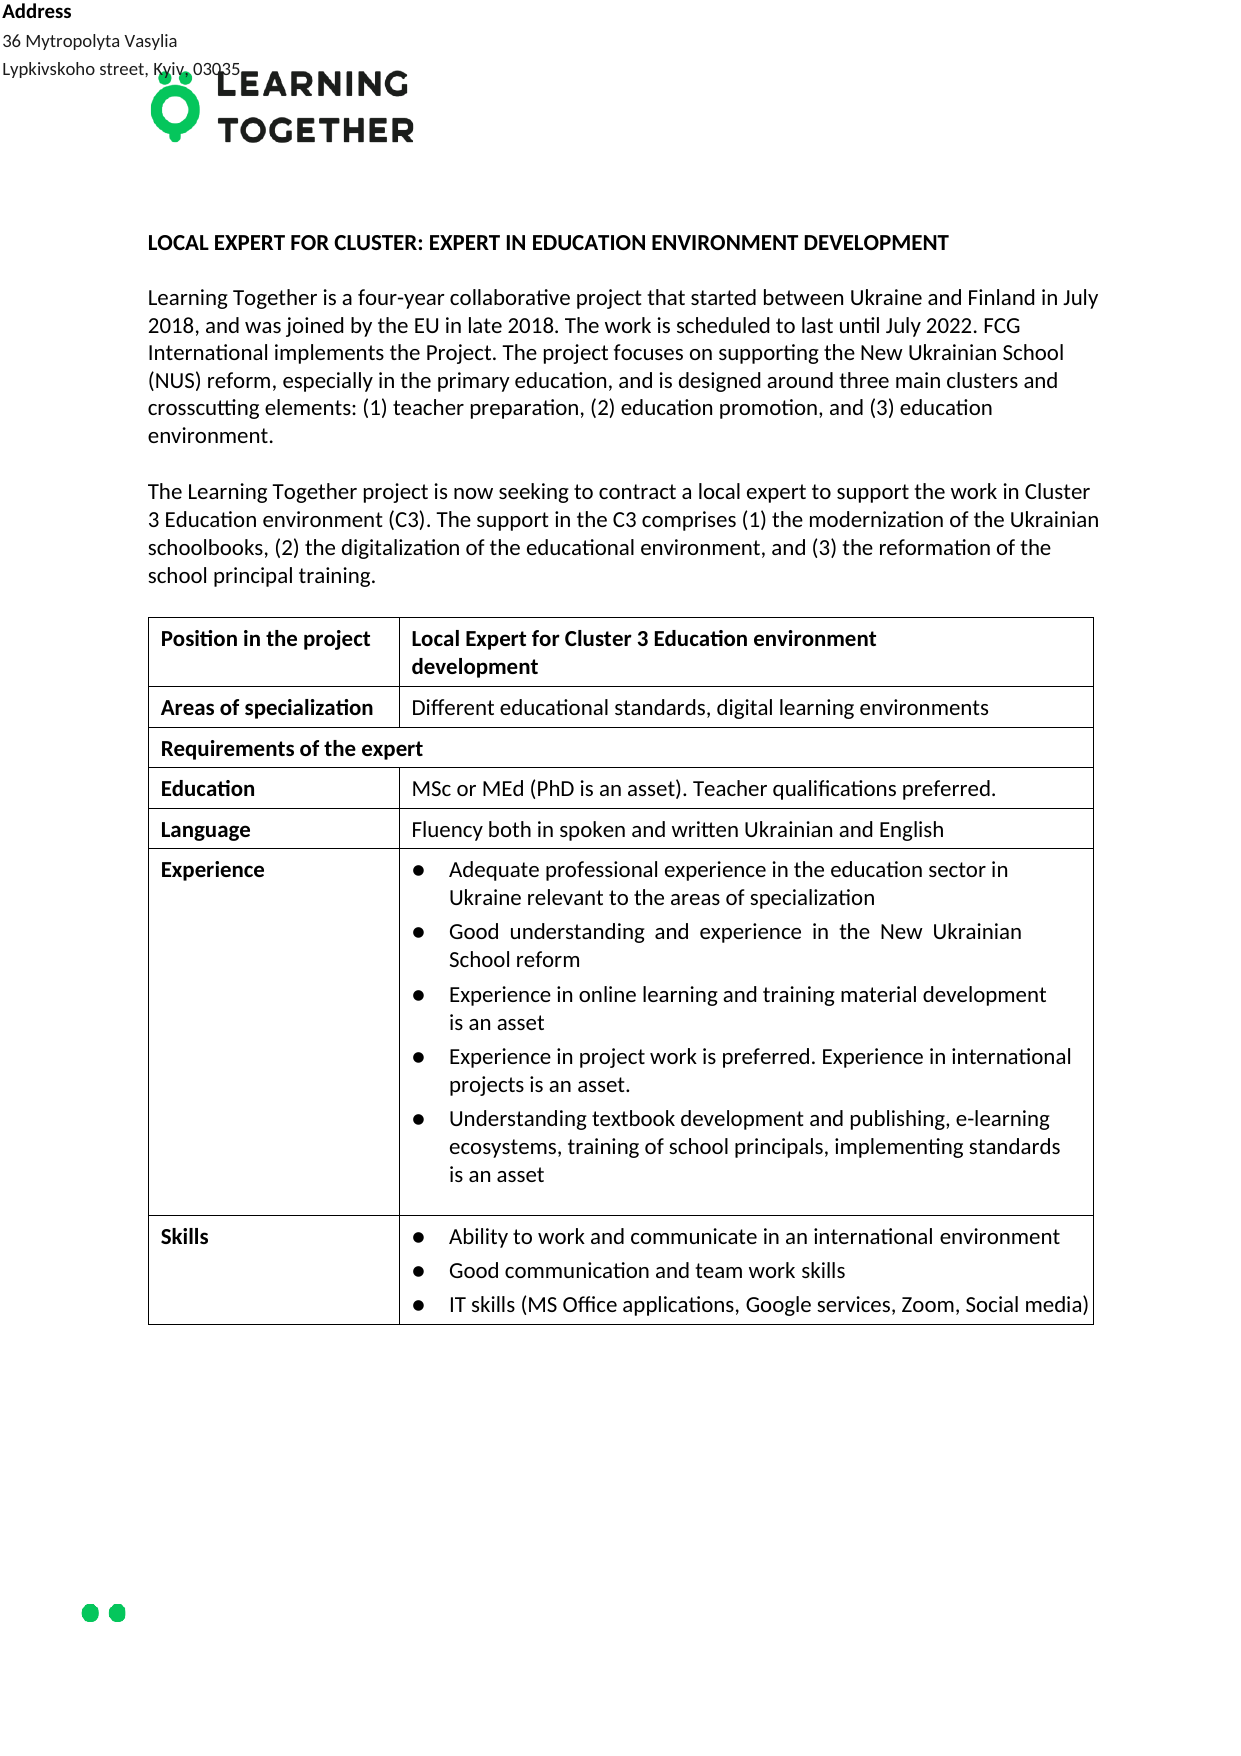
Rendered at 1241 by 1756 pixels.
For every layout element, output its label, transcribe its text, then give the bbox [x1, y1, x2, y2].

table_header Position in the project [149, 618, 399, 686]
text The Learning Together project is now seeking to contract a local expert to support the work in Cluster 3 Education environment (C3). The support in the C3 comprises (1) the modernization of the Ukrainian schoolbooks, (2) the digitalization of the educational environment, and (3) the reformation of the school principal training. [148, 477, 1104, 589]
table_cell Education [149, 768, 399, 807]
table_cell Language [149, 809, 399, 848]
table_cell Fluency both in spoken and written Ukrainian and English [400, 809, 1093, 848]
table_cell Ability to work and communicate in an international environment Good communication and team work skills IT skills (MS Office applications, Google services, Zoom, Social media) [400, 1216, 1093, 1324]
text LOCAL EXPERT FOR CLUSTER: EXPERT IN EDUCATION ENVIRONMENT DEVELOPMENT [148, 228, 1121, 256]
table_cell Adequate professional experience in the education sector in Ukraine relevant to the areas of specialization Good understanding and experience in the New Ukrainian School reform Experience in online learning and training material development is an asset Experience in project work is preferred. Experience in international projects is an asset. Understanding textbook development and publishing, e-learning ecosystems, training of school principals, implementing standards is an asset [400, 849, 1093, 1215]
picture [150, 70, 414, 143]
table_cell Different educational standards, digital learning environments [400, 687, 1093, 727]
table_cell MSc or MEd (PhD is an asset). Teacher qualifications preferred. [400, 768, 1093, 807]
table_cell Experience [149, 849, 399, 1215]
table_cell Skills [149, 1216, 399, 1324]
picture [81, 1604, 126, 1622]
text Learning Together is a four-year collaborative project that started between Ukraine and Finland in July 2018, and was joined by the EU in late 2018. The work is scheduled to last until July 2022. FCG International implements the Project. The project focuses on supporting the New Ukrainian School (NUS) reform, especially in the primary education, and is designed around three main clusters and crosscutting elements: (1) teacher preparation, (2) education promotion, and (3) education environment. [148, 284, 1112, 449]
table_header Local Expert for Cluster 3 Education environment development [400, 618, 1093, 686]
table_cell Areas of specialization [149, 687, 399, 727]
table_cell Requirements of the expert [149, 728, 1093, 767]
